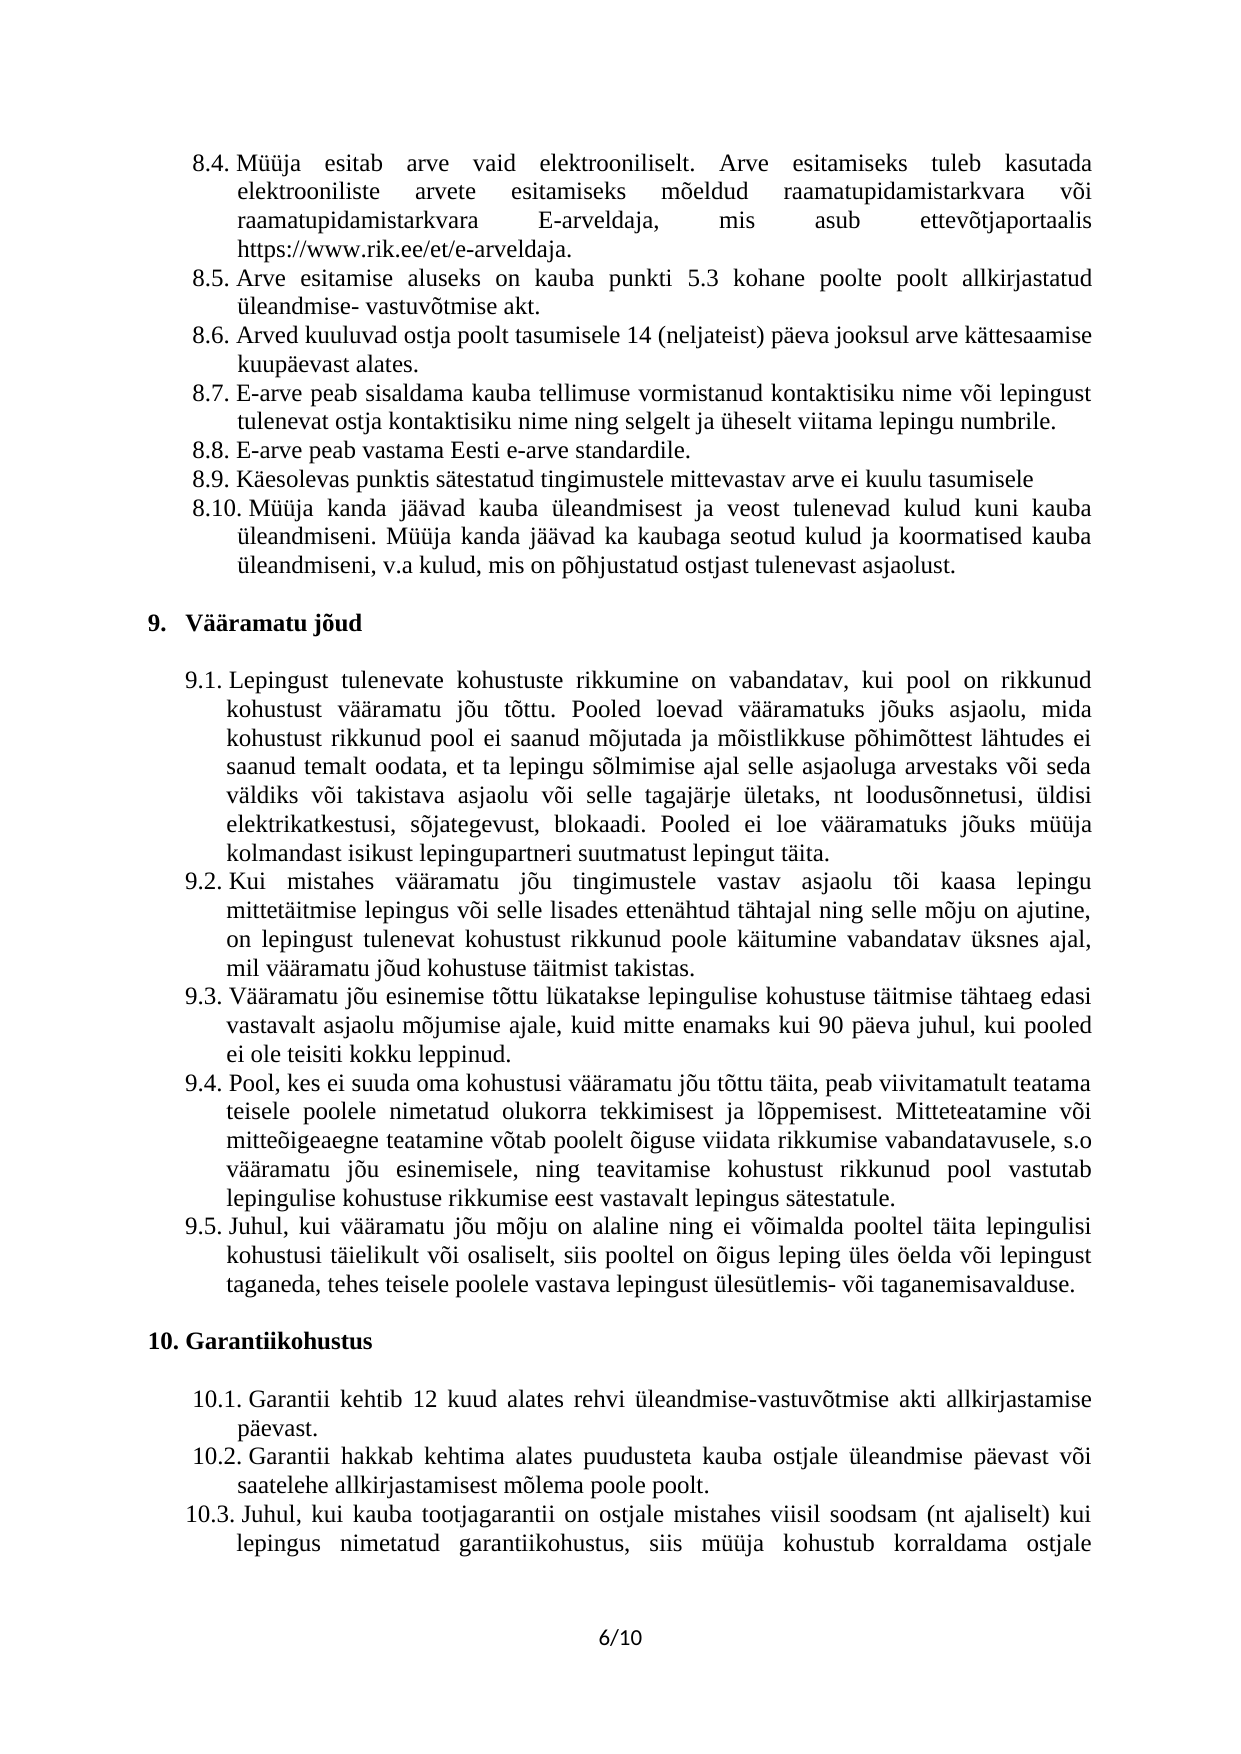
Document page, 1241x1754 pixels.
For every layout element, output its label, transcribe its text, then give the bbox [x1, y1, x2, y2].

list Vääramatu jõu esinemise tõttu lükatakse lepingulise kohustuse täitmise tähtaeg edasi vastavalt asjaolu mõjumise ajale, kuid mitte enamaks kui 90 päeva juhul, kui pooled ei ole teisiti kokku leppinud. [185, 981, 1093, 1068]
list Kui mistahes vääramatu jõu tingimustele vastav asjaolu tõi kaasa lepingu mittetäitmise lepingus või selle lisades ettenähtud tähtajal ning selle mõju on ajutine, on lepingust tulenevat kohustust rikkunud poole käitumine vabandatav üksnes ajal, mil vääramatu jõud kohustuse täitmist takistas. [185, 866, 1093, 981]
list Juhul, kui vääramatu jõu mõju on alaline ning ei võimalda pooltel täita lepingulisi kohustusi täielikult või osaliselt, siis pooltel on õigus leping üles öelda või lepingust taganeda, tehes teisele poolele vastava lepingust ülesütlemis- või taganemisavalduse. [185, 1211, 1093, 1298]
list Pool, kes ei suuda oma kohustusi vääramatu jõu tõttu täita, peab viivitamatult teatama teisele poolele nimetatud olukorra tekkimisest ja lõppemisest. Mitteteatamine või mitteõigeaegne teatamine võtab poolelt õiguse viidata rikkumise vabandatavusele, s.o vääramatu jõu esinemisele, ning teavitamise kohustust rikkunud pool vastutab lepingulise kohustuse rikkumise eest vastavalt lepingus sätestatule. [185, 1068, 1093, 1211]
list Lepingust tulenevate kohustuste rikkumine on vabandatav, kui pool on rikkunud kohustust vääramatu jõu tõttu. Pooled loevad vääramatuks jõuks asjaolu, mida kohustust rikkunud pool ei saanud mõjutada ja mõistlikkuse põhimõttest lähtudes ei saanud temalt oodata, et ta lepingu sõlmimise ajal selle asjaoluga arvestaks või seda väldiks või takistava asjaolu või selle tagajärje ületaks, nt loodusõnnetusi, üldisi elektrikatkestusi, sõjategevust, blokaadi. Pooled ei loe vääramatuks jõuks müüja kolmandast isikust lepingupartneri suutmatust lepingut täita. [185, 665, 1093, 866]
list Garantii kehtib 12 kuud alates rehvi üleandmise-vastuvõtmise akti allkirjastamise päevast. [192, 1384, 1093, 1441]
list Käesolevas punktis sätestatud tingimustele mittevastav arve ei kuulu tasumisele [192, 464, 1093, 493]
list Garantii hakkab kehtima alates puudusteta kauba ostjale üleandmise päevast või saatelehe allkirjastamisest mõlema poole poolt. [192, 1441, 1093, 1499]
list Arved kuuluvad ostja poolt tasumisele 14 (neljateist) päeva jooksul arve kättesaamise kuupäevast alates. [192, 320, 1093, 378]
list Müüja kanda jäävad kauba üleandmisest ja veost tulenevad kulud kuni kauba üleandmiseni. Müüja kanda jäävad ka kaubaga seotud kulud ja koormatised kauba üleandmiseni, v.a kulud, mis on põhjustatud ostjast tulenevast asjaolust. [192, 493, 1093, 579]
list Müüja esitab arve vaid elektrooniliselt. Arve esitamiseks tuleb kasutada elektrooniliste arvete esitamiseks mõeldud raamatupidamistarkvara või raamatupidamistarkvara E-arveldaja, mis asub ettevõtjaportaalis https://www.rik.ee/et/e-arveldaja. [192, 148, 1093, 263]
list E-arve peab sisaldama kauba tellimuse vormistanud kontaktisiku nime või lepingust tulenevat ostja kontaktisiku nime ning selgelt ja üheselt viitama lepingu numbrile. [192, 378, 1093, 435]
list E-arve peab vastama Eesti e-arve standardile. [192, 435, 1093, 464]
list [185, 1499, 1093, 1556]
list Garantiikohustus [148, 1326, 1093, 1355]
list Vääramatu jõud [148, 608, 1093, 636]
list Arve esitamise aluseks on kauba punkti 4.3 kohane poolte poolt allkirjastatud üleandmise- vastuvõtmise akt. [192, 263, 1093, 320]
